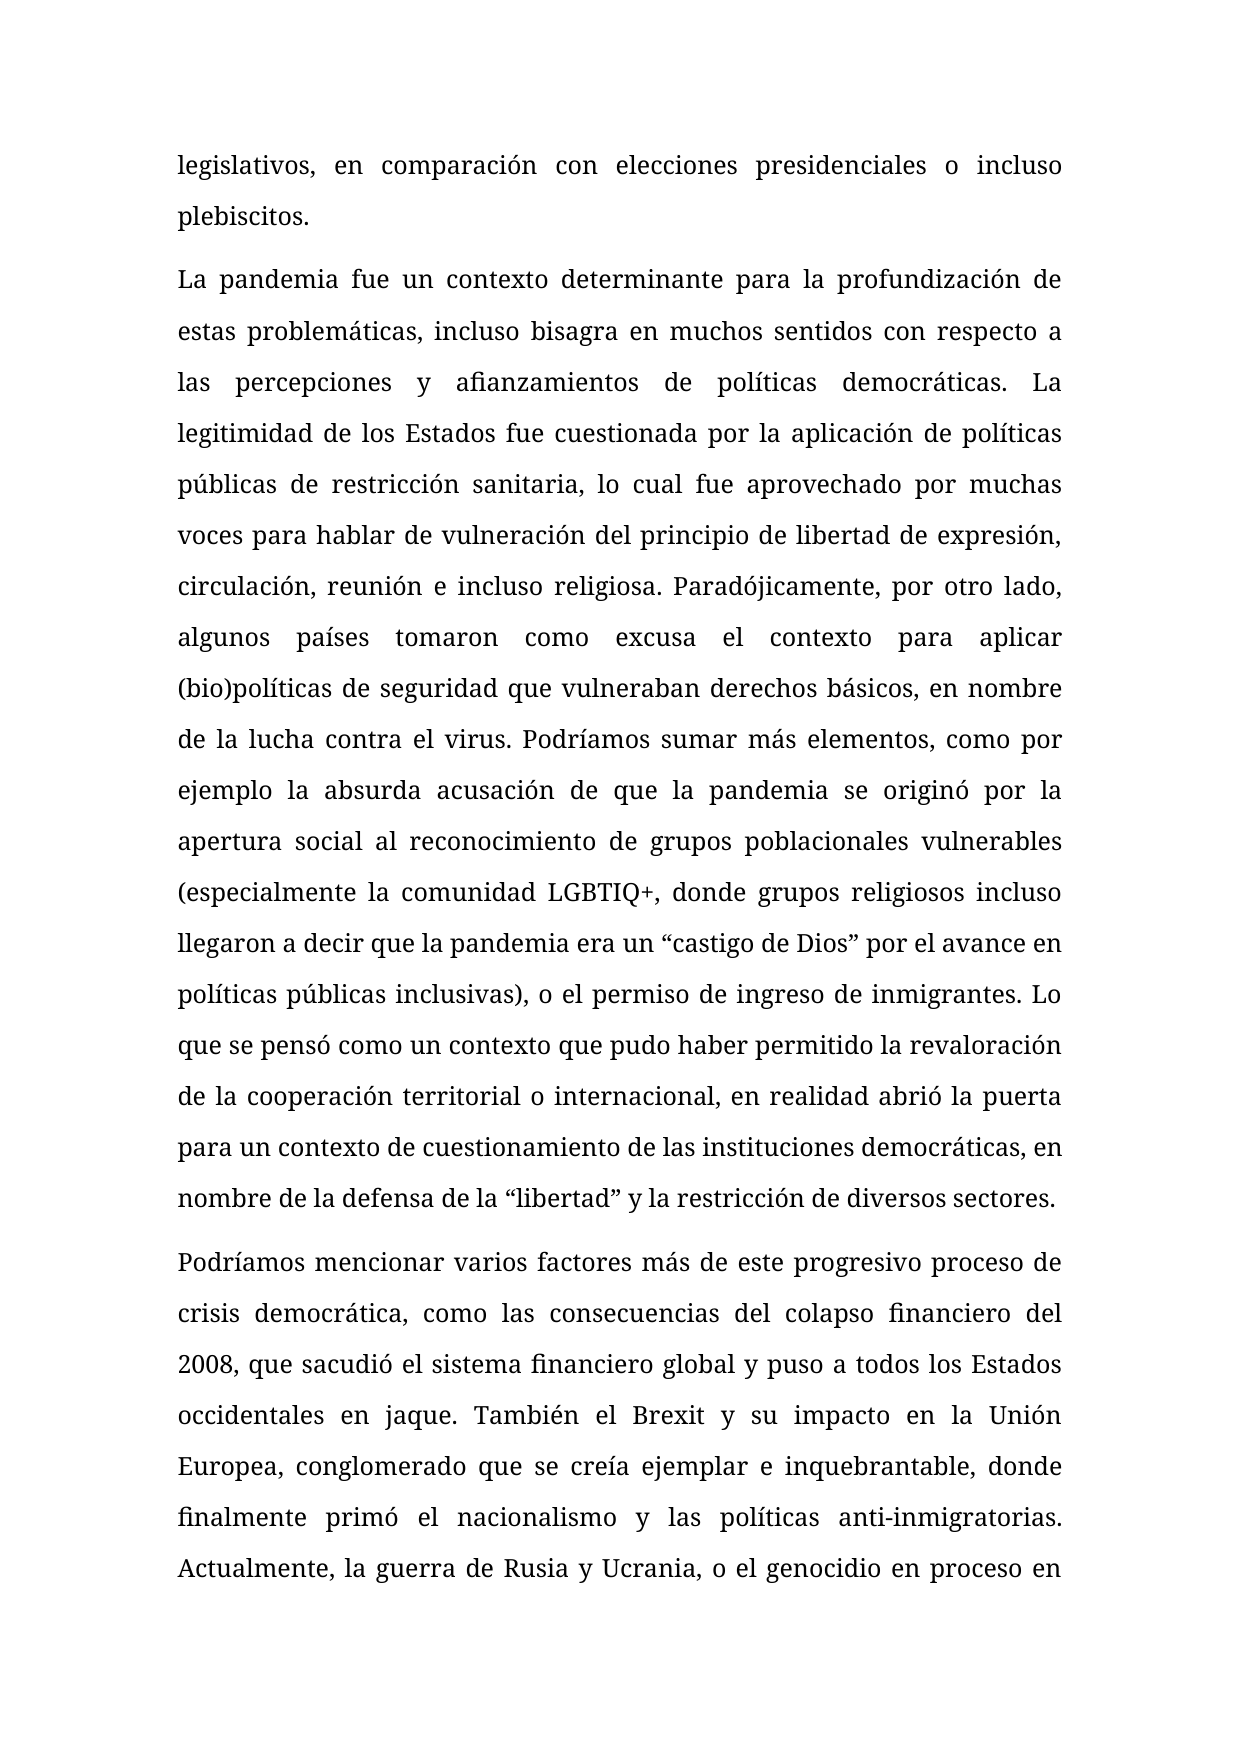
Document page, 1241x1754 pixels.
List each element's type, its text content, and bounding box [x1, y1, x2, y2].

text La pandemia fue un contexto determinante para la profundización de estas problemáticas, incluso bisagra en muchos sentidos con respecto a las percepciones y afianzamientos de políticas democráticas. La legitimidad de los Estados fue cuestionada por la aplicación de políticas públicas de restricción sanitaria, lo cual fue aprovechado por muchas voces para hablar de vulneración del principio de libertad de expresión, circulación, reunión e incluso religiosa. Paradójicamente, por otro lado, algunos países tomaron como excusa el contexto para aplicar (bio)políticas de seguridad que vulneraban derechos básicos, en nombre de la lucha contra el virus. Podríamos sumar más elementos, como por ejemplo la absurda acusación de que la pandemia se originó por la apertura social al reconocimiento de grupos poblacionales vulnerables (especialmente la comunidad LGBTIQ+, donde grupos religiosos incluso llegaron a decir que la pandemia era un “castigo de Dios” por el avance en políticas públicas inclusivas), o el permiso de ingreso de inmigrantes. Lo que se pensó como un contexto que pudo haber permitido la revaloración de la cooperación territorial o internacional, en realidad abrió la puerta para un contexto de cuestionamiento de las instituciones democráticas, en nombre de la defensa de la “libertad” y la restricción de diversos sectores. [177, 262, 1063, 1215]
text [177, 1244, 1063, 1585]
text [177, 148, 1063, 233]
